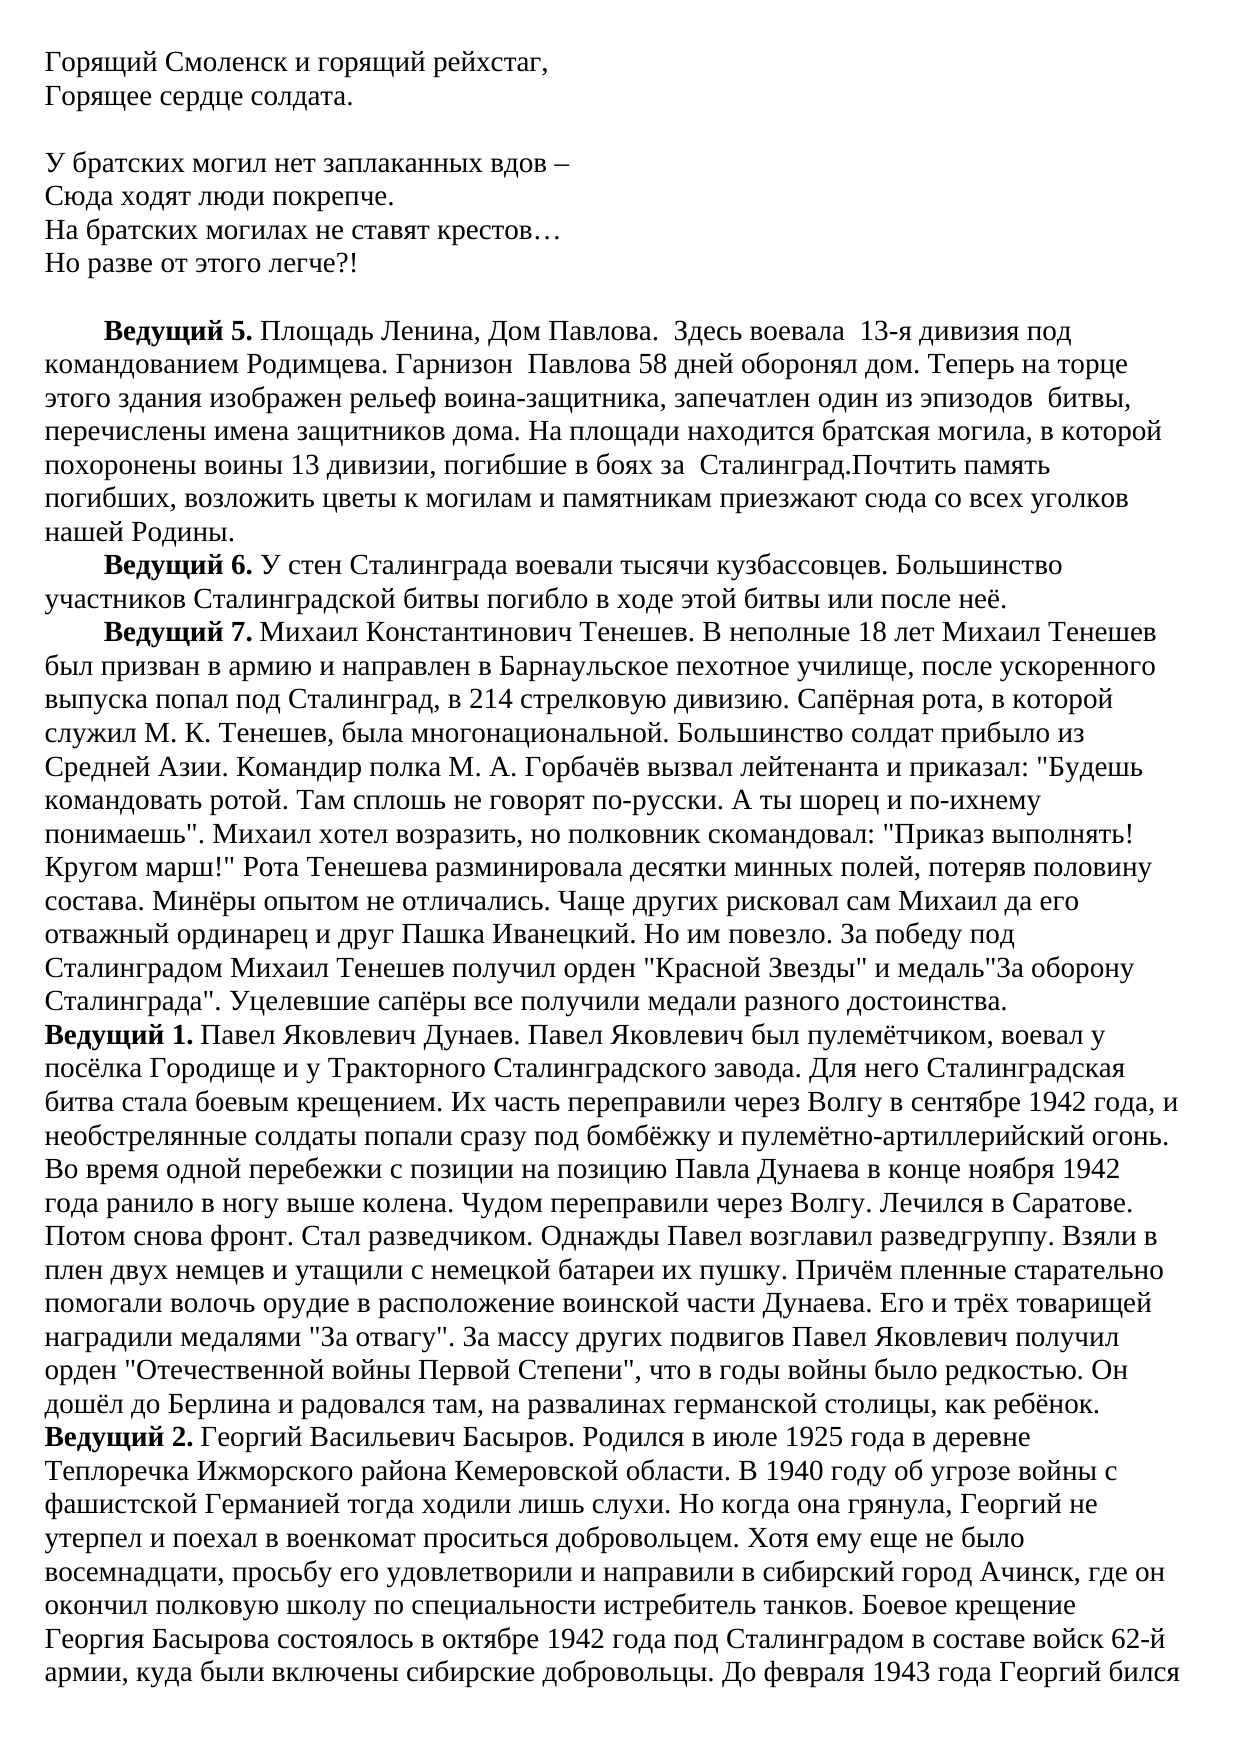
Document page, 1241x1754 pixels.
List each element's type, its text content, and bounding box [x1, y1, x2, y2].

text Но разве от этого легче?! [44, 246, 1181, 279]
text Ведущий 5. Площадь Ленина, Дом Павлова. Здесь воевала 13-я дивизия под командованием Родимцева. Гарнизон Павлова 58 дней оборонял дом. Теперь на торце этого здания изображен рельеф воина-защитника, запечатлен один из эпизодов битвы, перечислены имена защитников дома. На площади находится братская могила, в которой похоронены воины 13 дивизии, погибшие в боях за Сталинград.Почтить память погибших, возложить цветы к могилам и памятникам приезжают сюда со всех уголков нашей Родины. [44, 313, 1181, 547]
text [44, 1419, 1181, 1688]
text Ведущий 7. Михаил Константинович Тенешев. В неполные 18 лет Михаил Тенешев был призван в армию и направлен в Барнаульское пехотное училище, после ускоренного выпуска попал под Сталинград, в 214 стрелковую дивизию. Сапёрная рота, в которой служил М. К. Тенешев, была многонациональной. Большинство солдат прибыло из Средней Азии. Командир полка М. А. Горбачёв вызвал лейтенанта и приказал: "Будешь командовать ротой. Там сплошь не говорят по-русски. А ты шорец и по-ихнему понимаешь". Михаил хотел возразить, но полковник скомандовал: "Приказ выполнять! Кругом марш!" Рота Тенешева разминировала десятки минных полей, потеряв половину состава. Минёры опытом не отличались. Чаще других рисковал сам Михаил да его отважный ординарец и друг Пашка Иванецкий. Но им повезло. За победу под Сталинградом Михаил Тенешев получил орден "Красной Звезды" и медаль"3а оборону Сталинграда". Уцелевшие сапёры все получили медали разного достоинства. [44, 614, 1181, 1017]
text Горящий Смоленск и горящий рейхстаг, [44, 44, 1181, 78]
text Ведущий 6. У стен Сталинграда воевали тысячи кузбассовцев. Большинство участников Сталинградской битвы погибло в ходе этой битвы или после неё. [44, 547, 1181, 614]
text У братских могил нет заплаканных вдов – [44, 145, 1181, 178]
text Ведущий 1. Павел Яковлевич Дунаев. Павел Яковлевич был пулемётчиком, воевал у посёлка Городище и у Тракторного Сталинградского завода. Для него Сталинградская битва стала боевым крещением. Их часть переправили через Волгу в сентябре 1942 года, и необстрелянные солдаты попали сразу под бомбёжку и пулемётно-артиллерийский огонь. Во время одной перебежки с позиции на позицию Павла Дунаева в конце ноября 1942 года ранило в ногу выше колена. Чудом переправили через Волгу. Лечился в Саратове. Потом снова фронт. Стал разведчиком. Однажды Павел возглавил разведгруппу. Взяли в плен двух немцев и утащили с немецкой батареи их пушку. Причём пленные старательно помогали волочь орудие в расположение воинской части Дунаева. Его и трёх товарищей наградили медалями "За отвагу". За массу других подвигов Павел Яковлевич получил орден "Отечественной войны Первой Степени", что в годы войны было редкостью. Он дошёл до Берлина и радовался там, на развалинах германской столицы, как ребёнок. [44, 1017, 1181, 1419]
text Сюда ходят люди покрепче. [44, 178, 1181, 212]
text На братских могилах не ставят крестов… [44, 212, 1181, 246]
text Горящее сердце солдата. [44, 78, 1181, 111]
